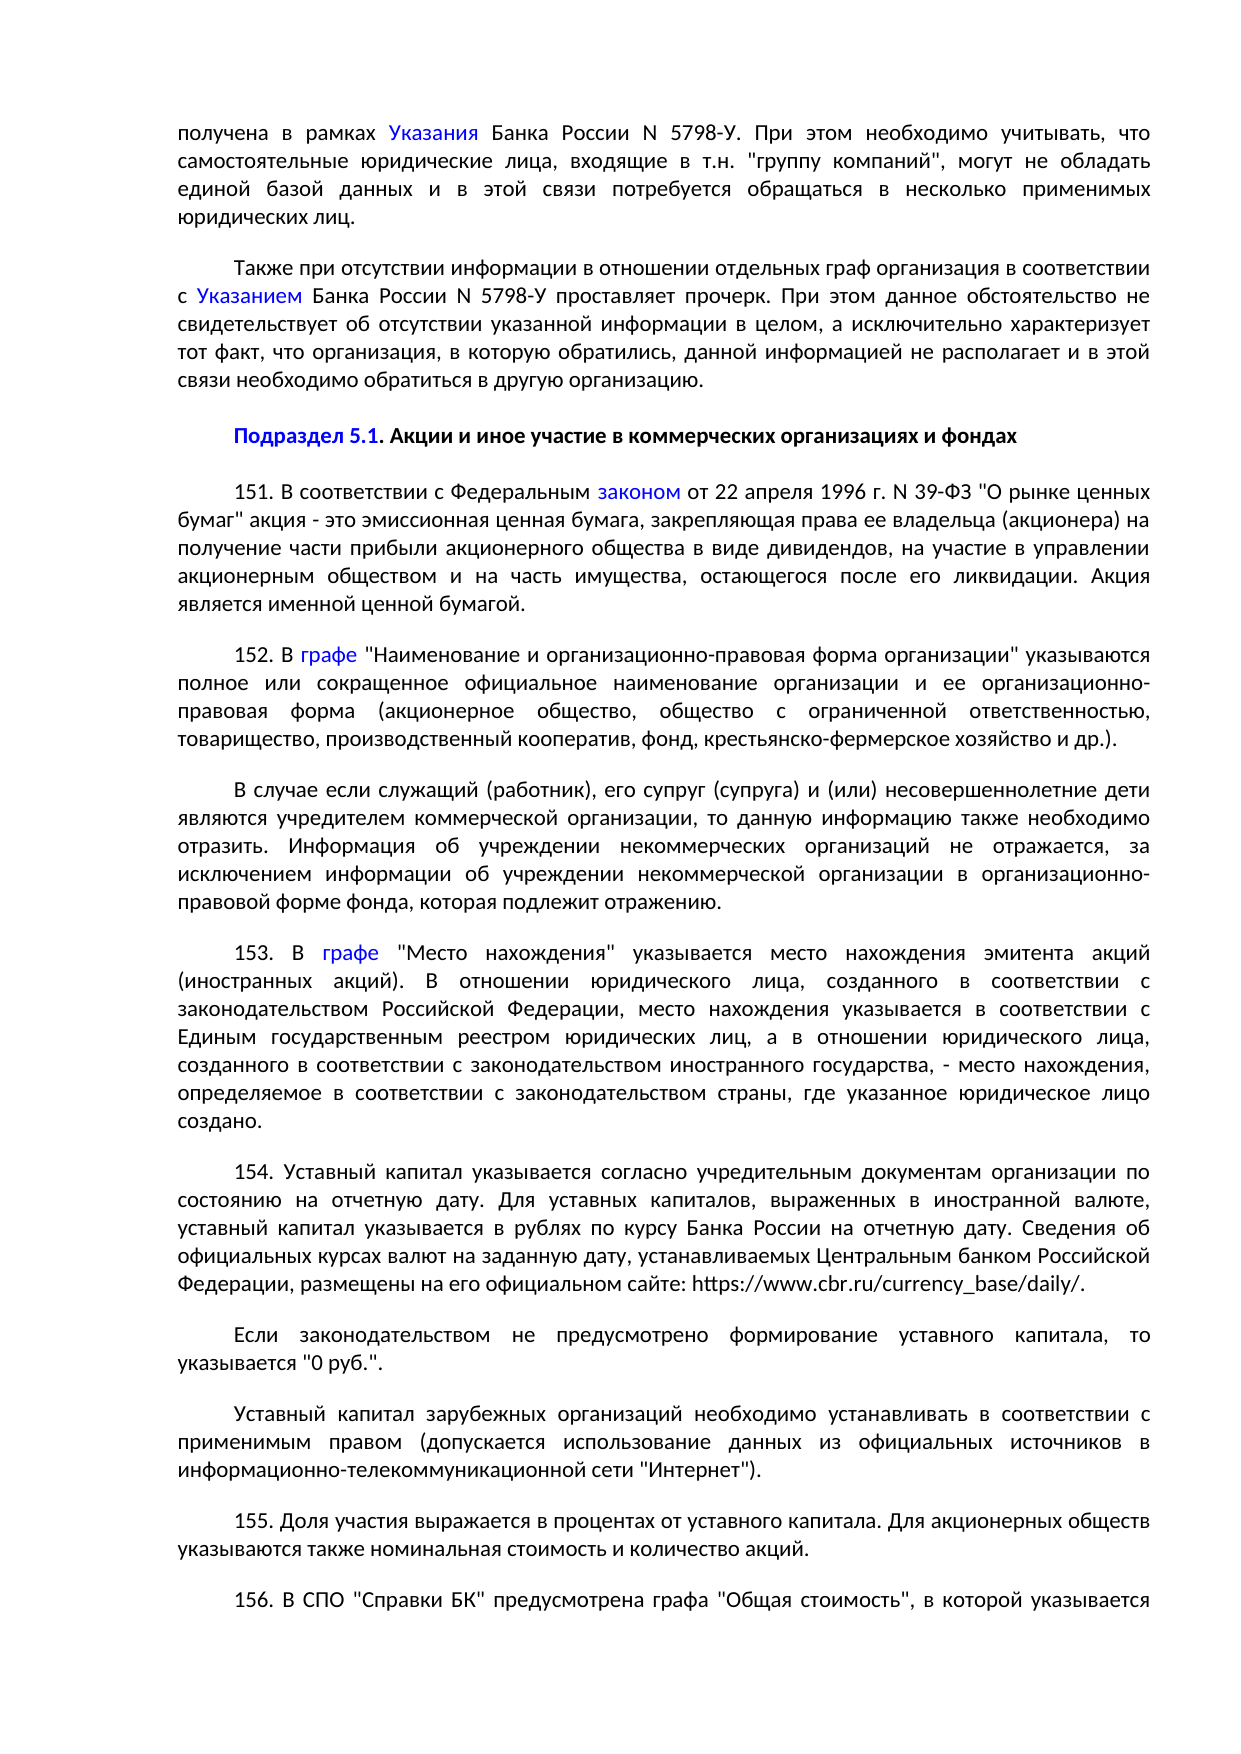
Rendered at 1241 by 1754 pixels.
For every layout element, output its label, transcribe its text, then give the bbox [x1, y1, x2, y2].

text 151. В соответствии с Федеральным законом от 22 апреля 1996 г. N 39-ФЗ "О рынке ценных бумаг" акция - это эмиссионная ценная бумага, закрепляющая права ее владельца (акционера) на получение части прибыли акционерного общества в виде дивидендов, на участие в управлении акционерным обществом и на часть имущества, остающегося после его ликвидации. Акция является именной ценной бумагой. [177, 477, 1152, 617]
text Если законодательством не предусмотрено формирование уставного капитала, то указывается "0 руб.". [177, 1320, 1152, 1376]
text 153. В графе "Место нахождения" указывается место нахождения эмитента акций (иностранных акций). В отношении юридического лица, созданного в соответствии с законодательством Российской Федерации, место нахождения указывается в соответствии с Единым государственным реестром юридических лиц, а в отношении юридического лица, созданного в соответствии с законодательством иностранного государства, - место нахождения, определяемое в соответствии с законодательством страны, где указанное юридическое лицо создано. [177, 938, 1152, 1134]
text Также при отсутствии информации в отношении отдельных граф организация в соответствии с Указанием Банка России N 5798-У проставляет прочерк. При этом данное обстоятельство не свидетельствует об отсутствии указанной информации в целом, а исключительно характеризует тот факт, что организация, в которую обратились, данной информацией не располагает и в этой связи необходимо обратиться в другую организацию. [177, 253, 1152, 393]
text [177, 118, 1152, 230]
text 154. Уставный капитал указывается согласно учредительным документам организации по состоянию на отчетную дату. Для уставных капиталов, выраженных в иностранной валюте, уставный капитал указывается в рублях по курсу Банка России на отчетную дату. Сведения об официальных курсах валют на заданную дату, устанавливаемых Центральным банком Российской Федерации, размещены на его официальном сайте: https://www.cbr.ru/currency_base/daily/. [177, 1157, 1152, 1297]
text В случае если служащий (работник), его супруг (супруга) и (или) несовершеннолетние дети являются учредителем коммерческой организации, то данную информацию также необходимо отразить. Информация об учреждении некоммерческих организаций не отражается, за исключением информации об учреждении некоммерческой организации в организационно-правовой форме фонда, которая подлежит отражению. [177, 775, 1152, 915]
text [177, 1585, 1152, 1613]
text 155. Доля участия выражается в процентах от уставного капитала. Для акционерных обществ указываются также номинальная стоимость и количество акций. [177, 1506, 1152, 1562]
text Уставный капитал зарубежных организаций необходимо устанавливать в соответствии с применимым правом (допускается использование данных из официальных источников в информационно-телекоммуникационной сети "Интернет"). [177, 1399, 1152, 1483]
title Подраздел 5.1. Акции и иное участие в коммерческих организациях и фондах [177, 421, 1152, 449]
text 152. В графе "Наименование и организационно-правовая форма организации" указываются полное или сокращенное официальное наименование организации и ее организационно-правовая форма (акционерное общество, общество с ограниченной ответственностью, товарищество, производственный кооператив, фонд, крестьянско-фермерское хозяйство и др.). [177, 640, 1152, 752]
